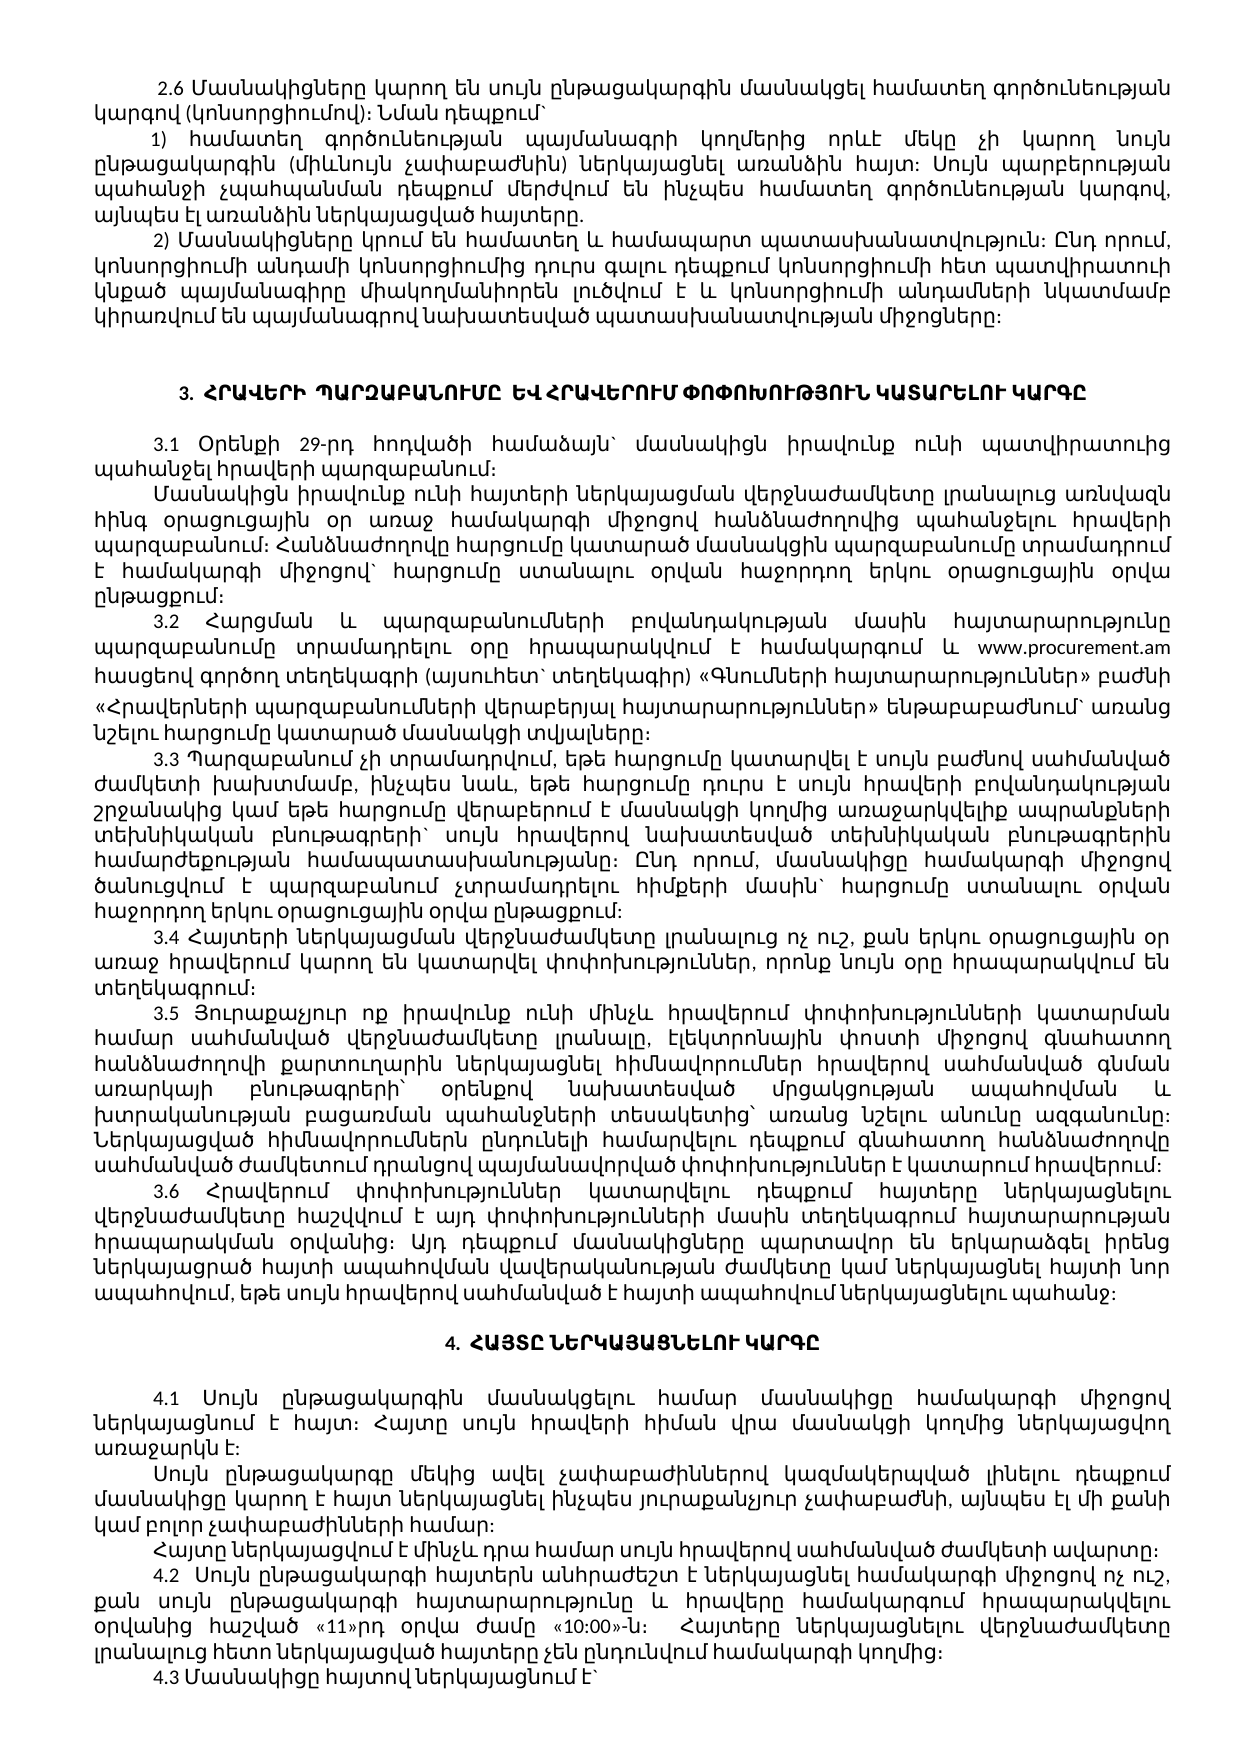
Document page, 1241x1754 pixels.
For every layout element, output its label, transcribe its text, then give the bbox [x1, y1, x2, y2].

text 3.1 Օրենքի 29-րդ հոդվածի համաձայն` մասնակիցն իրավունք ունի պատվիրատուից պահանջել հրավերի պարզաբանում։ [94, 431, 1171, 482]
text 3.5 Յուրաքաչյուր ոք իրավունք ունի մինչև հրավերում փոփոխությունների կատարման համար սահմանված վերջնաժամկետը լրանալը, էլեկտրոնային փոստի միջոցով գնահատող հանձնաժողովի քարտուղարին ներկայացնել հիմնավորումներ հրավերով սահմանված գնման առարկայի բնութագրերի՝ օրենքով նախատեսված մրցակցության ապահովման և խտրականության բացառման պահանջների տեսակետից՝ առանց նշելու անունը ազգանունը: Ներկայացված հիմնավորումներն ընդունելի համարվելու դեպքում գնահատող հանձնաժողովը սահմանված ժամկետում դրանցով պայմանավորված փոփոխություններ է կատարում հրավերում: [94, 1000, 1171, 1178]
text Հայտը ներկայացվում է մինչև դրա համար սույն հրավերով սահմանված ժամկետի ավարտը։ [94, 1537, 1171, 1563]
text 3.6 Հրավերում փոփոխություններ կատարվելու դեպքում հայտերը ներկայացնելու վերջնաժամկետը հաշվվում է այդ փոփոխությունների մասին տեղեկագրում հայտարարության հրապարակման օրվանից։ Այդ դեպքում մասնակիցները պարտավոր են երկարաձգել իրենց ներկայացրած հայտի ապահովման վավերականության ժամկետը կամ ներկայացնել հայտի նոր ապահովում, եթե սույն հրավերով սահմանված է հայտի ապահովում ներկայացնելու պահանջ: [94, 1178, 1171, 1305]
text 2.6 Մասնակիցները կարող են սույն ընթացակարգին մասնակցել համատեղ գործունեության կարգով (կոնսորցիումով)։ Նման դեպքում` [94, 75, 1171, 126]
text 4.3 Մասնակիցը հայտով ներկայացնում է` [94, 1664, 1171, 1690]
text Մասնակիցն իրավունք ունի հայտերի ներկայացման վերջնաժամկետը լրանալուց առնվազն հինգ օրացուցային օր առաջ համակարգի միջոցով հանձնաժողովից պահանջելու հրավերի պարզաբանում։ Հանձնաժողովը հարցումը կատարած մասնակցին պարզաբանումը տրամադրում է համակարգի միջոցով` հարցումը ստանալու օրվան հաջորդող երկու օրացուցային օրվա ընթացքում։ [94, 482, 1171, 609]
text 3. ՀՐԱՎԵՐԻ ՊԱՐԶԱԲԱՆՈՒՄԸ ԵՎ ՀՐԱՎԵՐՈՒՄ ՓՈՓՈԽՈՒԹՅՈՒՆ ԿԱՏԱՐԵԼՈՒ ԿԱՐԳԸ [94, 380, 1171, 405]
text 3.3 Պարզաբանում չի տրամադրվում, եթե հարցումը կատարվել է սույն բաժնով սահմանված ժամկետի խախտմամբ, ինչպես նաև, եթե հարցումը դուրս է սույն հրավերի բովանդակության շրջանակից կամ եթե հարցումը վերաբերում է մասնակցի կողմից առաջարկվելիք ապրանքների տեխնիկական բնութագրերի` սույն հրավերով նախատեսված տեխնիկական բնութագրերին համարժեքության համապատասխանությանը։ Ընդ որում, մասնակիցը համակարգի միջոցով ծանուցվում է պարզաբանում չտրամադրելու հիմքերի մասին` հարցումը ստանալու օրվան հաջորդող երկու օրացուցային օրվա ընթացքում: [94, 746, 1171, 924]
text 3.2 Հարցման և պարզաբանումների բովանդակության մասին հայտարարությունը պարզաբանումը տրամադրելու օրը հրապարակվում է համակարգում և www.procurement.am հասցեով գործող տեղեկագրի (այսուհետ` տեղեկագիր) «Գնումների հայտարարություններ» բաժնի «Հրավերների պարզաբանումների վերաբերյալ հայտարարություններ» ենթաբաբաժնում` առանց նշելու հարցումը կատարած մասնակցի տվյալները։ [94, 609, 1171, 746]
text 2) Մասնակիցները կրում են համատեղ և համապարտ պատասխանատվություն: Ընդ որում, կոնսորցիումի անդամի կոնսորցիումից դուրս գալու դեպքում կոնսորցիումի հետ պատվիրատուի կնքած պայմանագիրը միակողմանիորեն լուծվում է և կոնսորցիումի անդամների նկատմամբ կիրառվում են պայմանագրով նախատեսված պատասխանատվության միջոցները: [94, 227, 1171, 329]
text Սույն ընթացակարգը մեկից ավել չափաբաժիններով կազմակերպված լինելու դեպքում մասնակիցը կարող է հայտ ներկայացնել ինչպես յուրաքանչյուր չափաբաժնի, այնպես էլ մի քանի կամ բոլոր չափաբաժինների համար: [94, 1461, 1171, 1537]
text 4. ՀԱՅՏԸ ՆԵՐԿԱՅԱՑՆԵԼՈՒ ԿԱՐԳԸ [94, 1331, 1171, 1356]
text 3.4 Հայտերի ներկայացման վերջնաժամկետը լրանալուց ոչ ուշ, քան երկու օրացուցային օր առաջ հրավերում կարող են կատարվել փոփոխություններ, որոնք նույն օրը հրապարակվում են տեղեկագրում։ [94, 924, 1171, 1000]
text 4.1 Սույն ընթացակարգին մասնակցելու համար մասնակիցը համակարգի միջոցով ներկայացնում է հայտ։ Հայտը սույն հրավերի հիման վրա մասնակցի կողմից ներկայացվող առաջարկն է: [94, 1385, 1171, 1461]
text 1) համատեղ գործունեության պայմանագրի կողմերից որևէ մեկը չի կարող նույն ընթացակարգին (միևնույն չափաբաժնին) ներկայացնել առանձին հայտ: Սույն պարբերության պահանջի չպահպանման դեպքում մերժվում են ինչպես համատեղ գործունեության կարգով, այնպես էլ առանձին ներկայացված հայտերը. [94, 126, 1171, 227]
text 4.2 Սույն ընթացակարգի հայտերն անհրաժեշտ է ներկայացնել համակարգի միջոցով ոչ ուշ, քան սույն ընթացակարգի հայտարարությունը և հրավերը համակարգում հրապարակվելու օրվանից հաշված «11»րդ օրվա ժամը «10:00»-ն։ Հայտերը ներկայացնելու վերջնաժամկետը լրանալուց հետո ներկայացված հայտերը չեն ընդունվում համակարգի կողմից։ [94, 1563, 1171, 1664]
